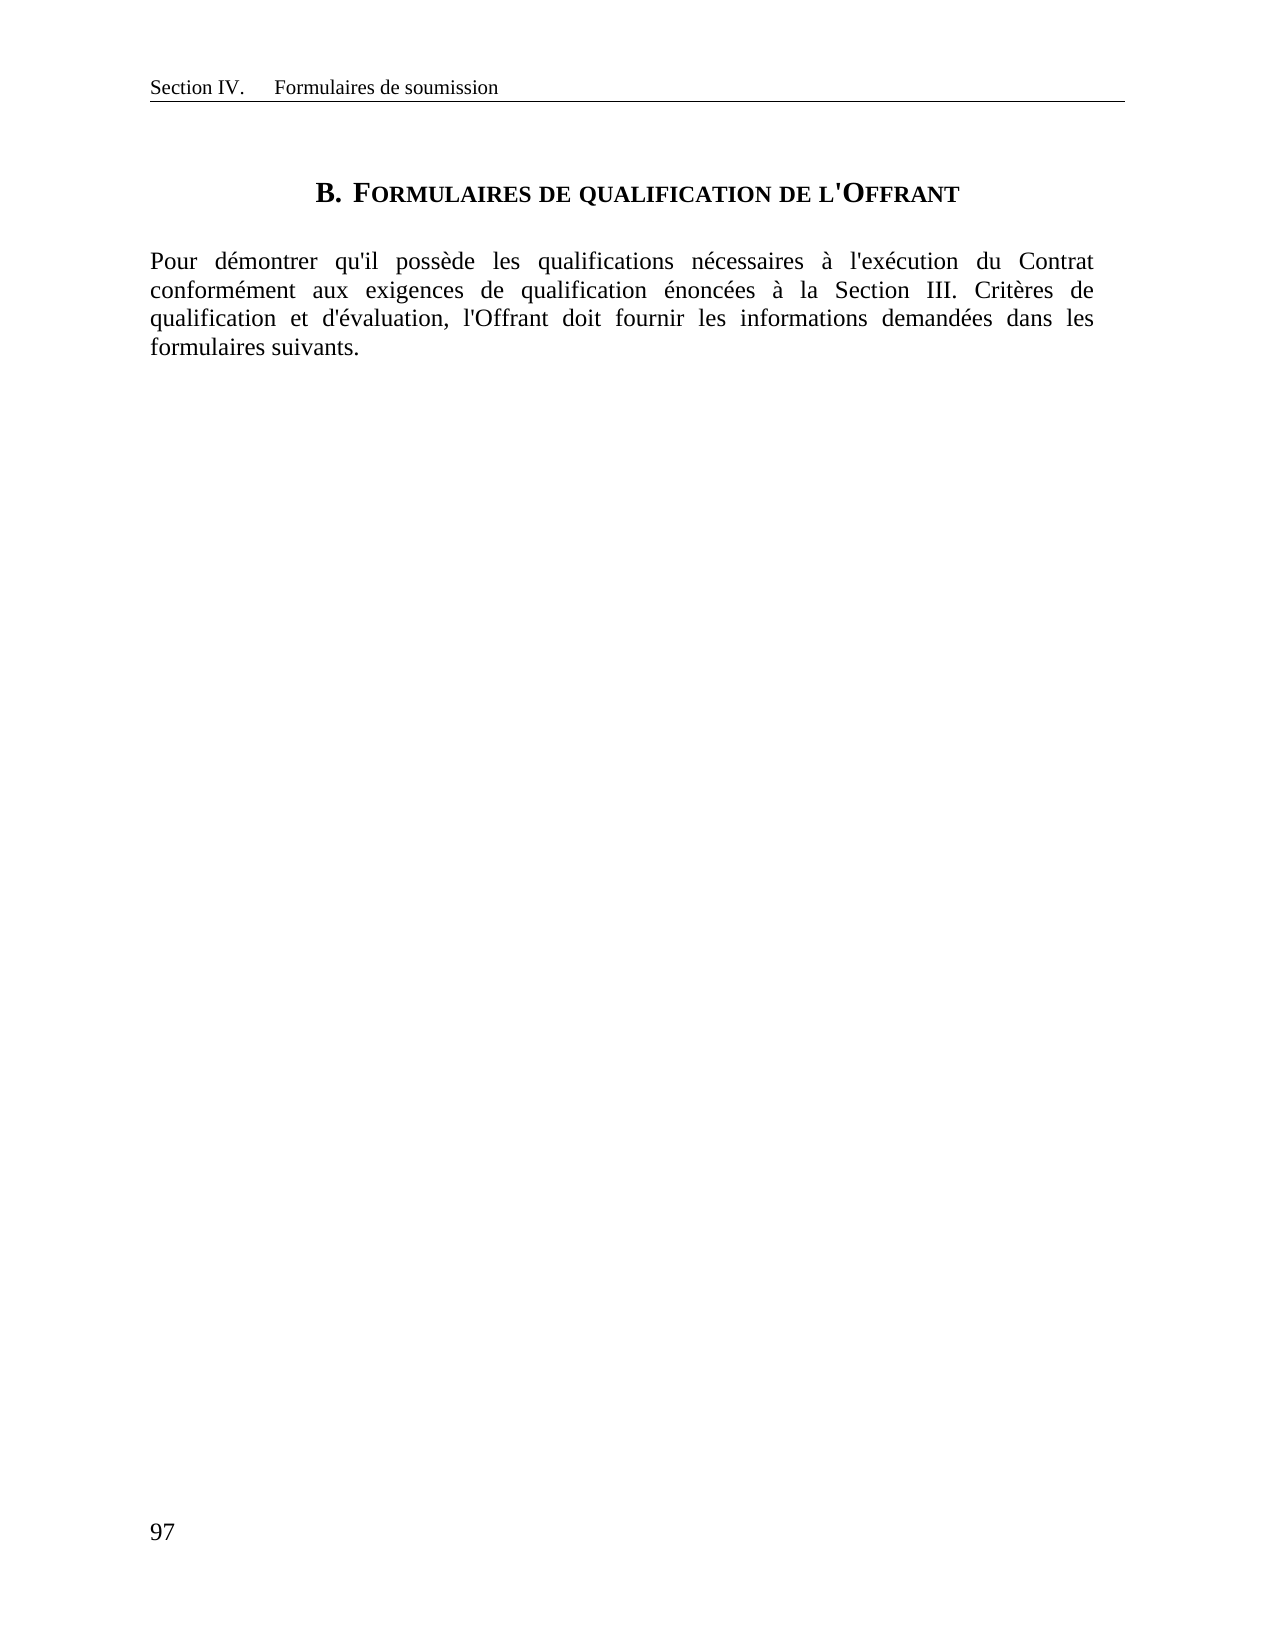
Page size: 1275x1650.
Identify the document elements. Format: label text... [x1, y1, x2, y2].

text Pour démontrer qu'il possède les qualifications nécessaires à l'exécution du Contrat conformément aux exigences de qualification énoncées à la Section III. Critères de qualification et d'évaluation, l'Offrant doit fournir les informations demandées dans les formulaires suivants. [150, 246, 1095, 361]
subtitle Formulaires de qualification de l'Offrant [150, 175, 1125, 208]
